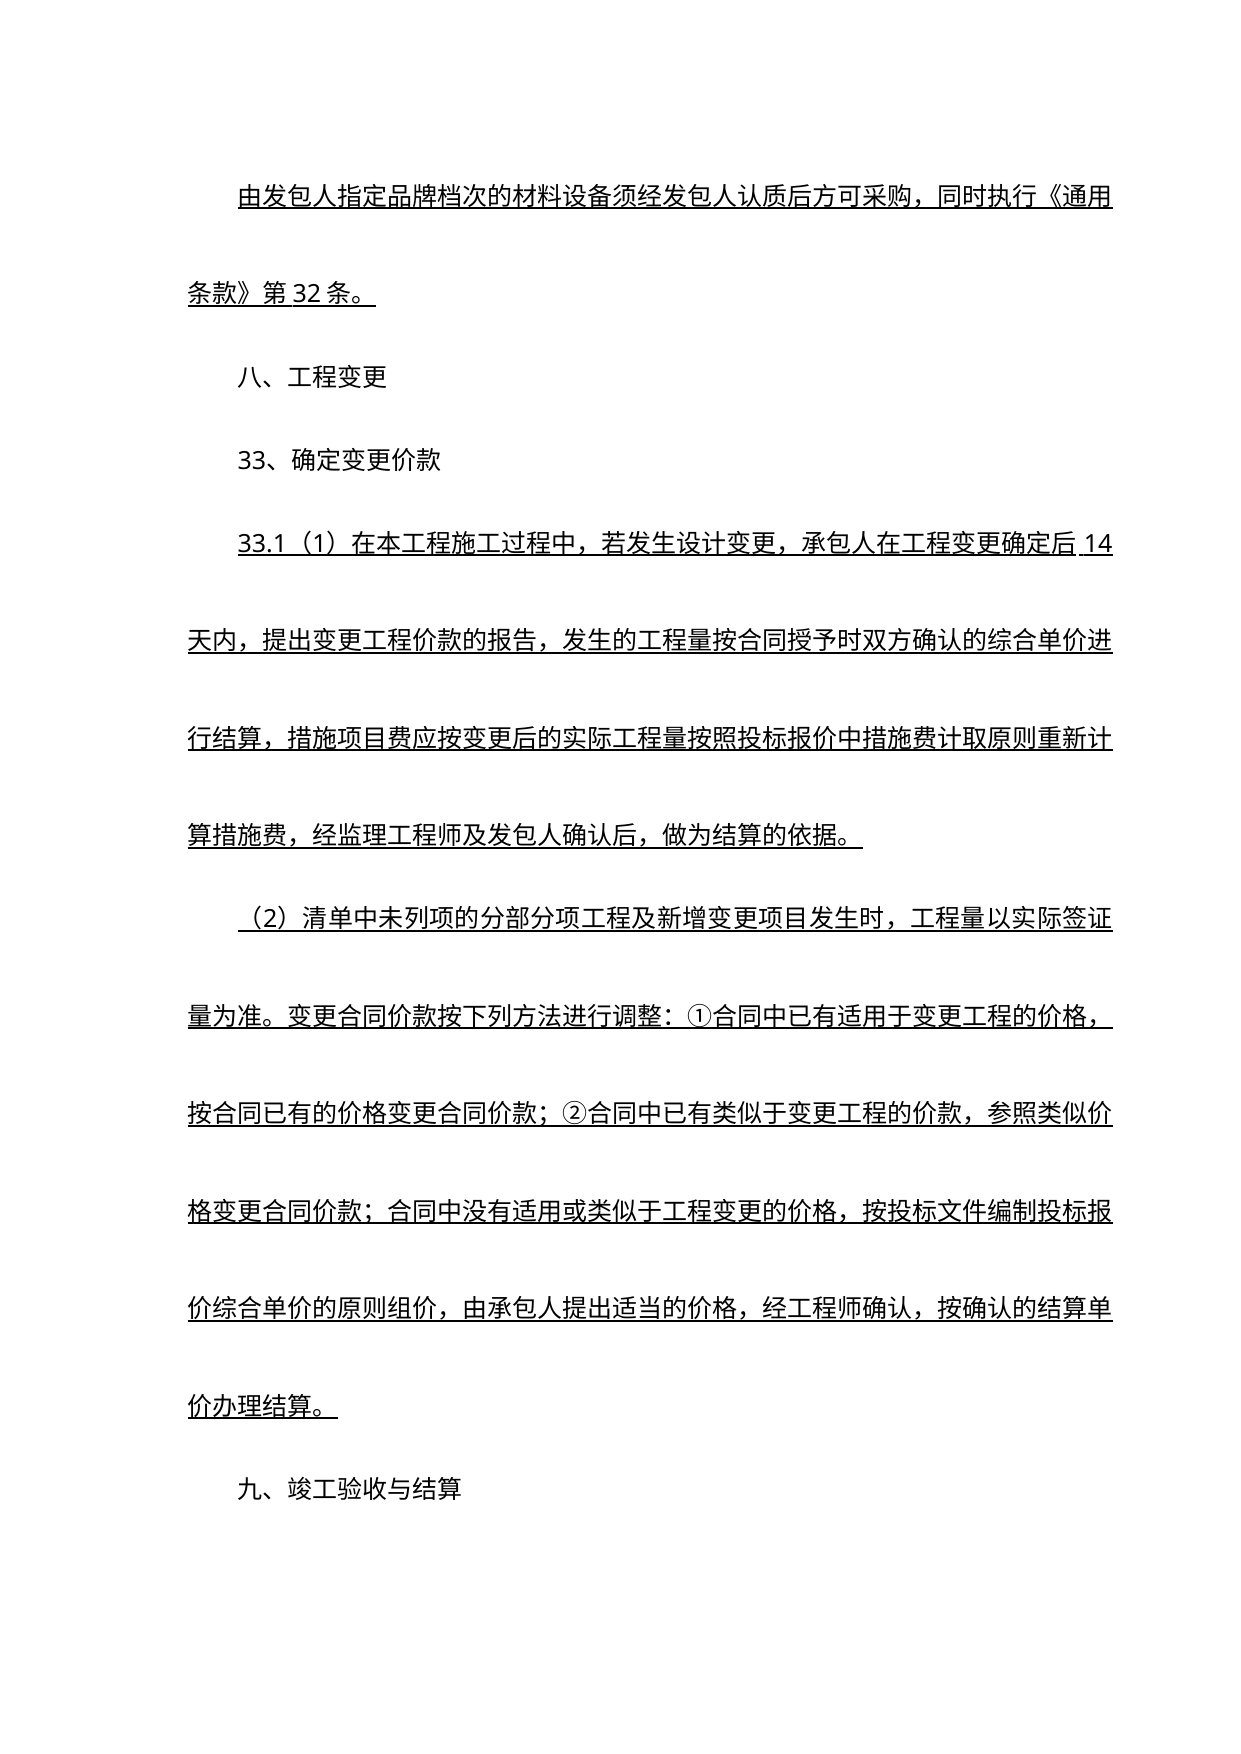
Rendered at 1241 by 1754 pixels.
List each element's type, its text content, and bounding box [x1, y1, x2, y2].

text （2）清单中未列项的分部分项工程及新增变更项目发生时，工程量以实际签证量为准。变更合同价款按下列方法进行调整：①合同中已有适用于变更工程的价格，按合同已有的价格变更合同价款；②合同中已有类似于变更工程的价款，参照类似价格变更合同价款；合同中没有适用或类似于工程变更的价格，按投标文件编制投标报价综合单价的原则组价，由承包人提出适当的价格，经工程师确认，按确认的结算单价办理结算。 [187, 1223, 1112, 1320]
text （2）清单中未列项的分部分项工程及新增变更项目发生时，工程量以实际签证量为准。变更合同价款按下列方法进行调整：①合同中已有适用于变更工程的价格，按合同已有的价格变更合同价款；②合同中已有类似于变更工程的价款，参照类似价格变更合同价款；合同中没有适用或类似于工程变更的价格，按投标文件编制投标报价综合单价的原则组价，由承包人提出适当的价格，经工程师确认，按确认的结算单价办理结算。 [187, 884, 1112, 1027]
text 33.1（1）在本工程施工过程中，若发生设计变更，承包人在工程变更确定后14天内，提出变更工程价款的报告，发生的工程量按合同授予时双方确认的综合单价进行结算，措施项目费应按变更后的实际工程量按照投标报价中措施费计取原则重新计算措施费，经监理工程师及发包人确认后，做为结算的依据。 [187, 653, 1112, 749]
text （2）清单中未列项的分部分项工程及新增变更项目发生时，工程量以实际签证量为准。变更合同价款按下列方法进行调整：①合同中已有适用于变更工程的价格，按合同已有的价格变更合同价款；②合同中已有类似于变更工程的价款，参照类似价格变更合同价款；合同中没有适用或类似于工程变更的价格，按投标文件编制投标报价综合单价的原则组价，由承包人提出适当的价格，经工程师确认，按确认的结算单价办理结算。 [187, 1126, 1112, 1222]
text （2）清单中未列项的分部分项工程及新增变更项目发生时，工程量以实际签证量为准。变更合同价款按下列方法进行调整：①合同中已有适用于变更工程的价格，按合同已有的价格变更合同价款；②合同中已有类似于变更工程的价款，参照类似价格变更合同价款；合同中没有适用或类似于工程变更的价格，按投标文件编制投标报价综合单价的原则组价，由承包人提出适当的价格，经工程师确认，按确认的结算单价办理结算。 [187, 1028, 1112, 1125]
text 33、确定变更价款 [187, 426, 1112, 491]
text 八、工程变更 [187, 343, 1112, 408]
text 33.1（1）在本工程施工过程中，若发生设计变更，承包人在工程变更确定后14天内，提出变更工程价款的报告，发生的工程量按合同授予时双方确认的综合单价进行结算，措施项目费应按变更后的实际工程量按照投标报价中措施费计取原则重新计算措施费，经监理工程师及发包人确认后，做为结算的依据。 [187, 509, 1112, 652]
text 九、竣工验收与结算 [187, 1455, 1112, 1520]
text （2）清单中未列项的分部分项工程及新增变更项目发生时，工程量以实际签证量为准。变更合同价款按下列方法进行调整：①合同中已有适用于变更工程的价格，按合同已有的价格变更合同价款；②合同中已有类似于变更工程的价款，参照类似价格变更合同价款；合同中没有适用或类似于工程变更的价格，按投标文件编制投标报价综合单价的原则组价，由承包人提出适当的价格，经工程师确认，按确认的结算单价办理结算。 [187, 1321, 1112, 1437]
text 由发包人指定品牌档次的材料设备须经发包人认质后方可采购，同时执行《通用条款》第32条。 [187, 162, 1112, 324]
text 33.1（1）在本工程施工过程中，若发生设计变更，承包人在工程变更确定后14天内，提出变更工程价款的报告，发生的工程量按合同授予时双方确认的综合单价进行结算，措施项目费应按变更后的实际工程量按照投标报价中措施费计取原则重新计算措施费，经监理工程师及发包人确认后，做为结算的依据。 [187, 750, 1112, 866]
